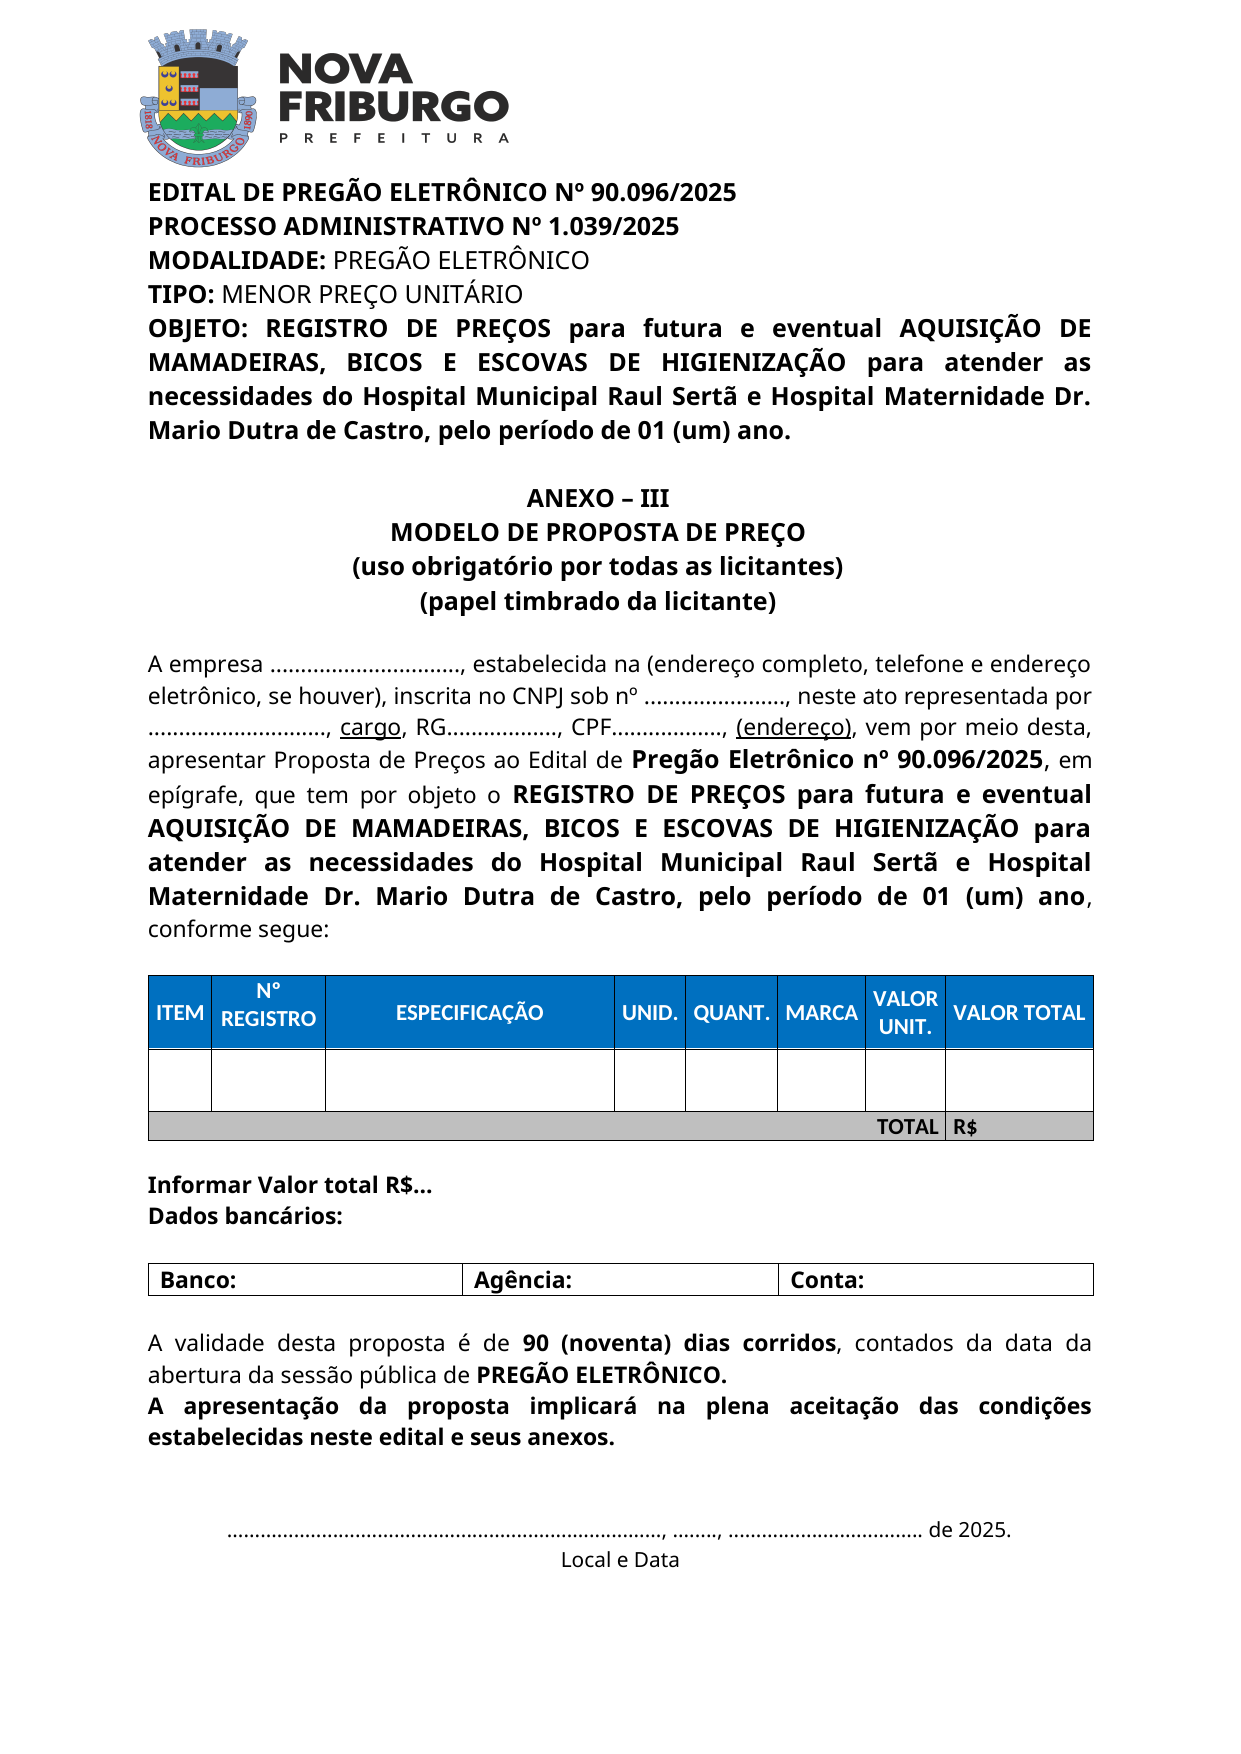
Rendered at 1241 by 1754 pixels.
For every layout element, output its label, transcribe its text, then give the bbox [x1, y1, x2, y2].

table_header MARCA [778, 976, 865, 1048]
text TIPO: MENOR PREÇO UNITÁRIO [148, 277, 1092, 311]
text MODALIDADE: PREGÃO ELETRÔNICO [148, 242, 1092, 277]
table_cell [615, 1050, 685, 1111]
text Informar Valor total R$... [148, 1169, 1092, 1200]
table_header Banco: [149, 1264, 462, 1295]
text Dados bancários: [148, 1200, 1092, 1232]
text (papel timbrado da licitante) [103, 583, 1092, 617]
text Local e Data [148, 1544, 1092, 1573]
text (uso obrigatório por todas as licitantes) [103, 549, 1092, 583]
table_cell TOTAL [149, 1112, 945, 1140]
table_header QUANT. [686, 976, 777, 1048]
table_cell R$ [946, 1112, 1093, 1140]
table_header Nº REGISTRO [212, 976, 325, 1048]
text ANEXO – III [103, 481, 1092, 515]
table_header ITEM [149, 976, 211, 1048]
picture [126, 23, 523, 168]
text A apresentação da proposta implicará na plena aceitação das condições estabelecidas neste edital e seus anexos. [148, 1390, 1092, 1452]
text Modelo de proposta DE PREÇO [103, 515, 1092, 549]
table_header ESPECIFICAÇÃO [326, 976, 614, 1048]
table_header UNID. [615, 976, 685, 1048]
text PROCESSO ADMINISTRATIVO Nº 1.039/2025 [148, 208, 1092, 242]
text A empresa ..............................., estabelecida na (endereço completo, telefone e endereço eletrônico, se houver), inscrita no CNPJ sob nº ......................., neste ato representada por ............................., cargo, RG.................., CPF.................., (endereço), vem por meio desta, apresentar Proposta de Preços ao Edital de Pregão Eletrônico nº 90.096/2025, em epígrafe, que tem por objeto o REGISTRO DE PREÇOS para futura e eventual AQUISIÇÃO DE MAMADEIRAS, BICOS E ESCOVAS DE HIGIENIZAÇÃO para atender as necessidades do Hospital Municipal Raul Sertã e Hospital Maternidade Dr. Mario Dutra de Castro, pelo período de 01 (um) ano, conforme segue: [148, 648, 1092, 944]
table_cell [149, 1050, 211, 1111]
text EDITAL DE PREGÃO ELETRÔNICO Nº 90.096/2025 [148, 174, 1092, 208]
table_header VALOR UNIT. [866, 976, 945, 1048]
table_header Agência: [463, 1264, 778, 1295]
table_cell [686, 1050, 777, 1111]
table_cell [946, 1050, 1093, 1111]
table_cell [212, 1050, 325, 1111]
text OBJETO: REGISTRO DE PREÇOS para futura e eventual AQUISIÇÃO DE MAMADEIRAS, BICOS E ESCOVAS DE HIGIENIZAÇÃO para atender as necessidades do Hospital Municipal Raul Sertã e Hospital Maternidade Dr. Mario Dutra de Castro, pelo período de 01 (um) ano. [148, 311, 1092, 447]
table_header VALOR TOTAL [946, 976, 1093, 1048]
text A validade desta proposta é de 90 (noventa) dias corridos, contados da data da abertura da sessão pública de PREGÃO ELETRÔNICO. [148, 1327, 1092, 1390]
text .............................................................................., ........, ................................... de 2025. [148, 1515, 1092, 1544]
table_cell [326, 1050, 614, 1111]
table_header Conta: [779, 1264, 1093, 1295]
table_cell [778, 1050, 865, 1111]
table_cell [866, 1050, 945, 1111]
